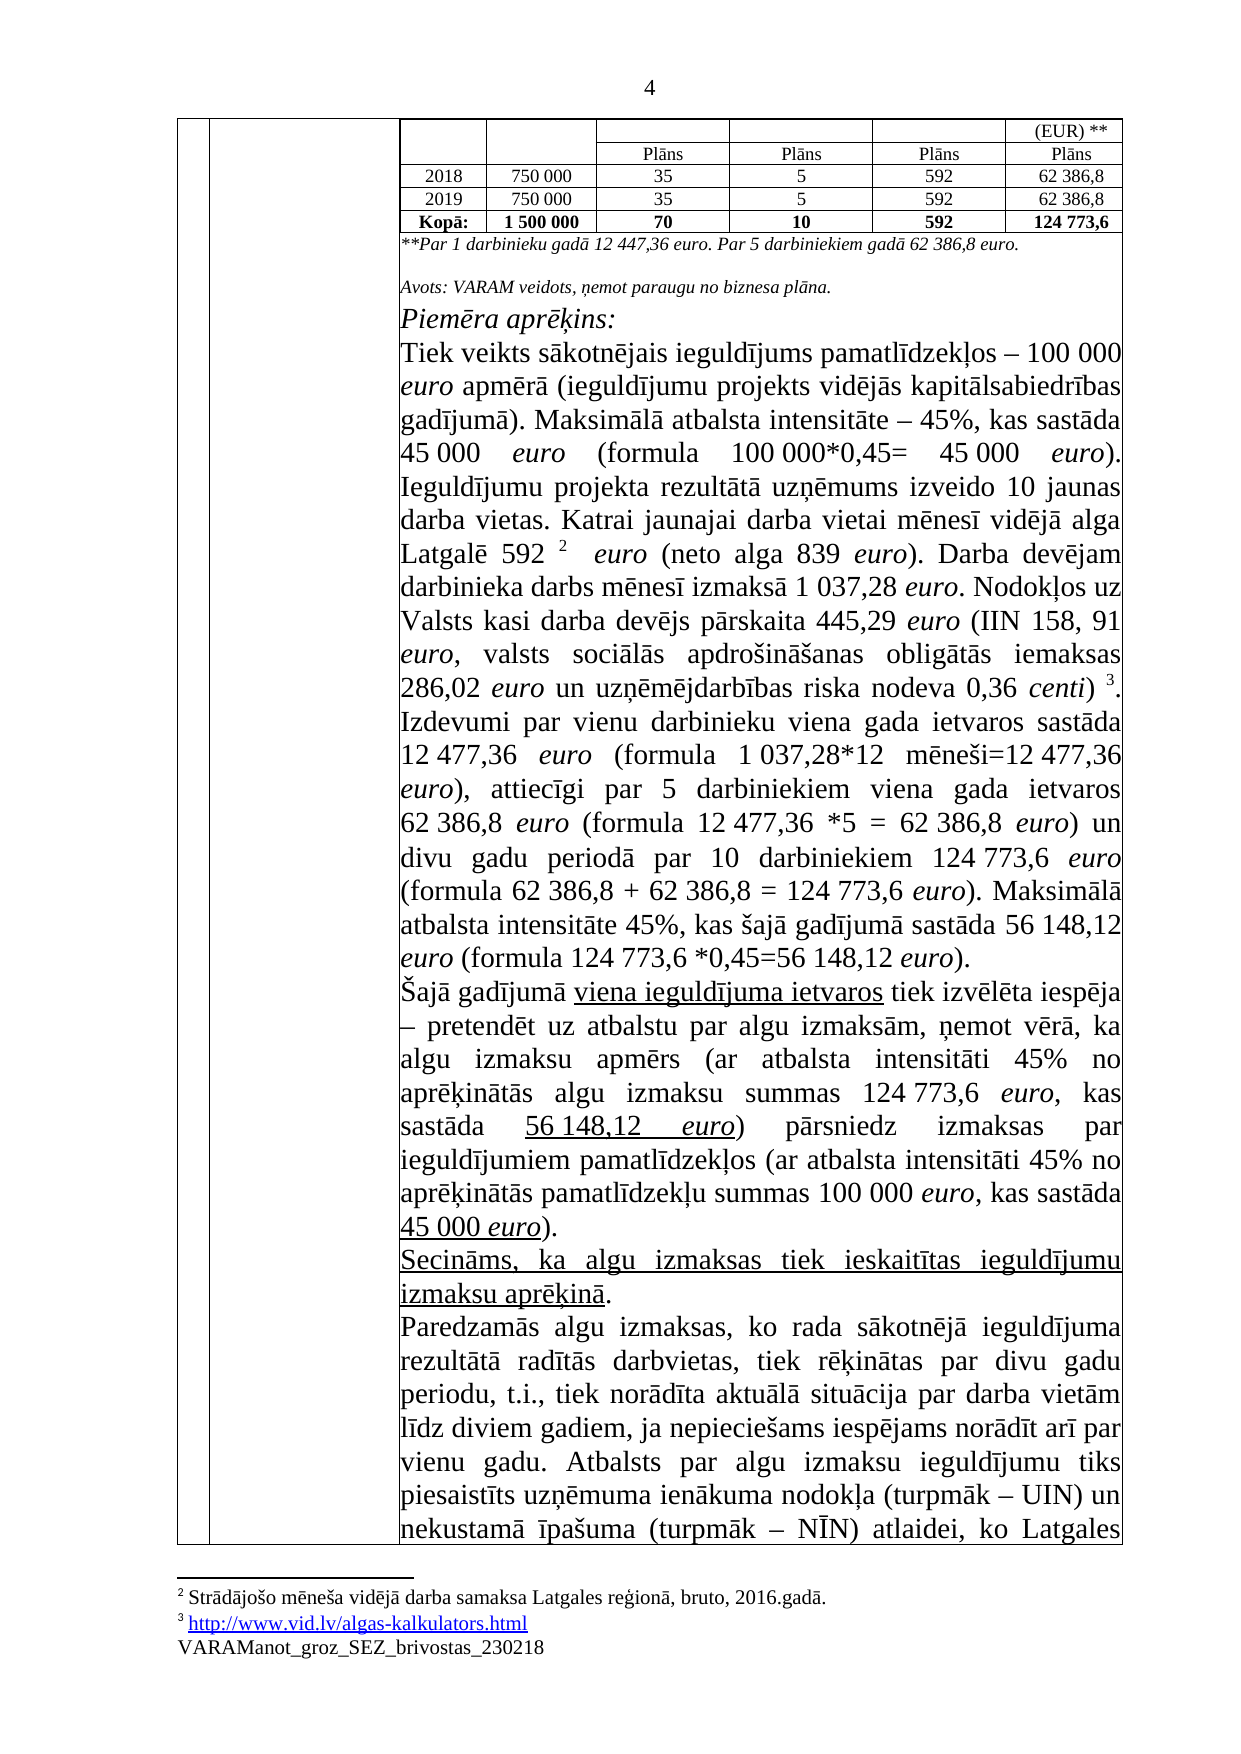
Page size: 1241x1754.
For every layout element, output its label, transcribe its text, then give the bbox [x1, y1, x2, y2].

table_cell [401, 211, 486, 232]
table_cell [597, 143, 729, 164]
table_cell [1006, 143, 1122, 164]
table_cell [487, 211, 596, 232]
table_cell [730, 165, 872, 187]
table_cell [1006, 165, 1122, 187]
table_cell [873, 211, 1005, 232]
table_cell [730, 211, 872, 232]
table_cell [400, 1273, 1122, 1544]
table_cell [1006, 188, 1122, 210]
table_cell 2. [178, 119, 209, 1544]
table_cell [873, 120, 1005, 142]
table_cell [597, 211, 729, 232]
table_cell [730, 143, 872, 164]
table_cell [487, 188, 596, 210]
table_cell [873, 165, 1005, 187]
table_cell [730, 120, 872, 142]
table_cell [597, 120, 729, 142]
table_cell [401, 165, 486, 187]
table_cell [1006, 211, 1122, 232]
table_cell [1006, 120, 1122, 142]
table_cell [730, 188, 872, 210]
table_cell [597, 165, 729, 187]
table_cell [210, 119, 399, 1544]
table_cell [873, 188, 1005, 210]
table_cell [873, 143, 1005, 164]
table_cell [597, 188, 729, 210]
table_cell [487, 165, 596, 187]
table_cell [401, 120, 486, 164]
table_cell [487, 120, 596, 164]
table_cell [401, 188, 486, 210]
